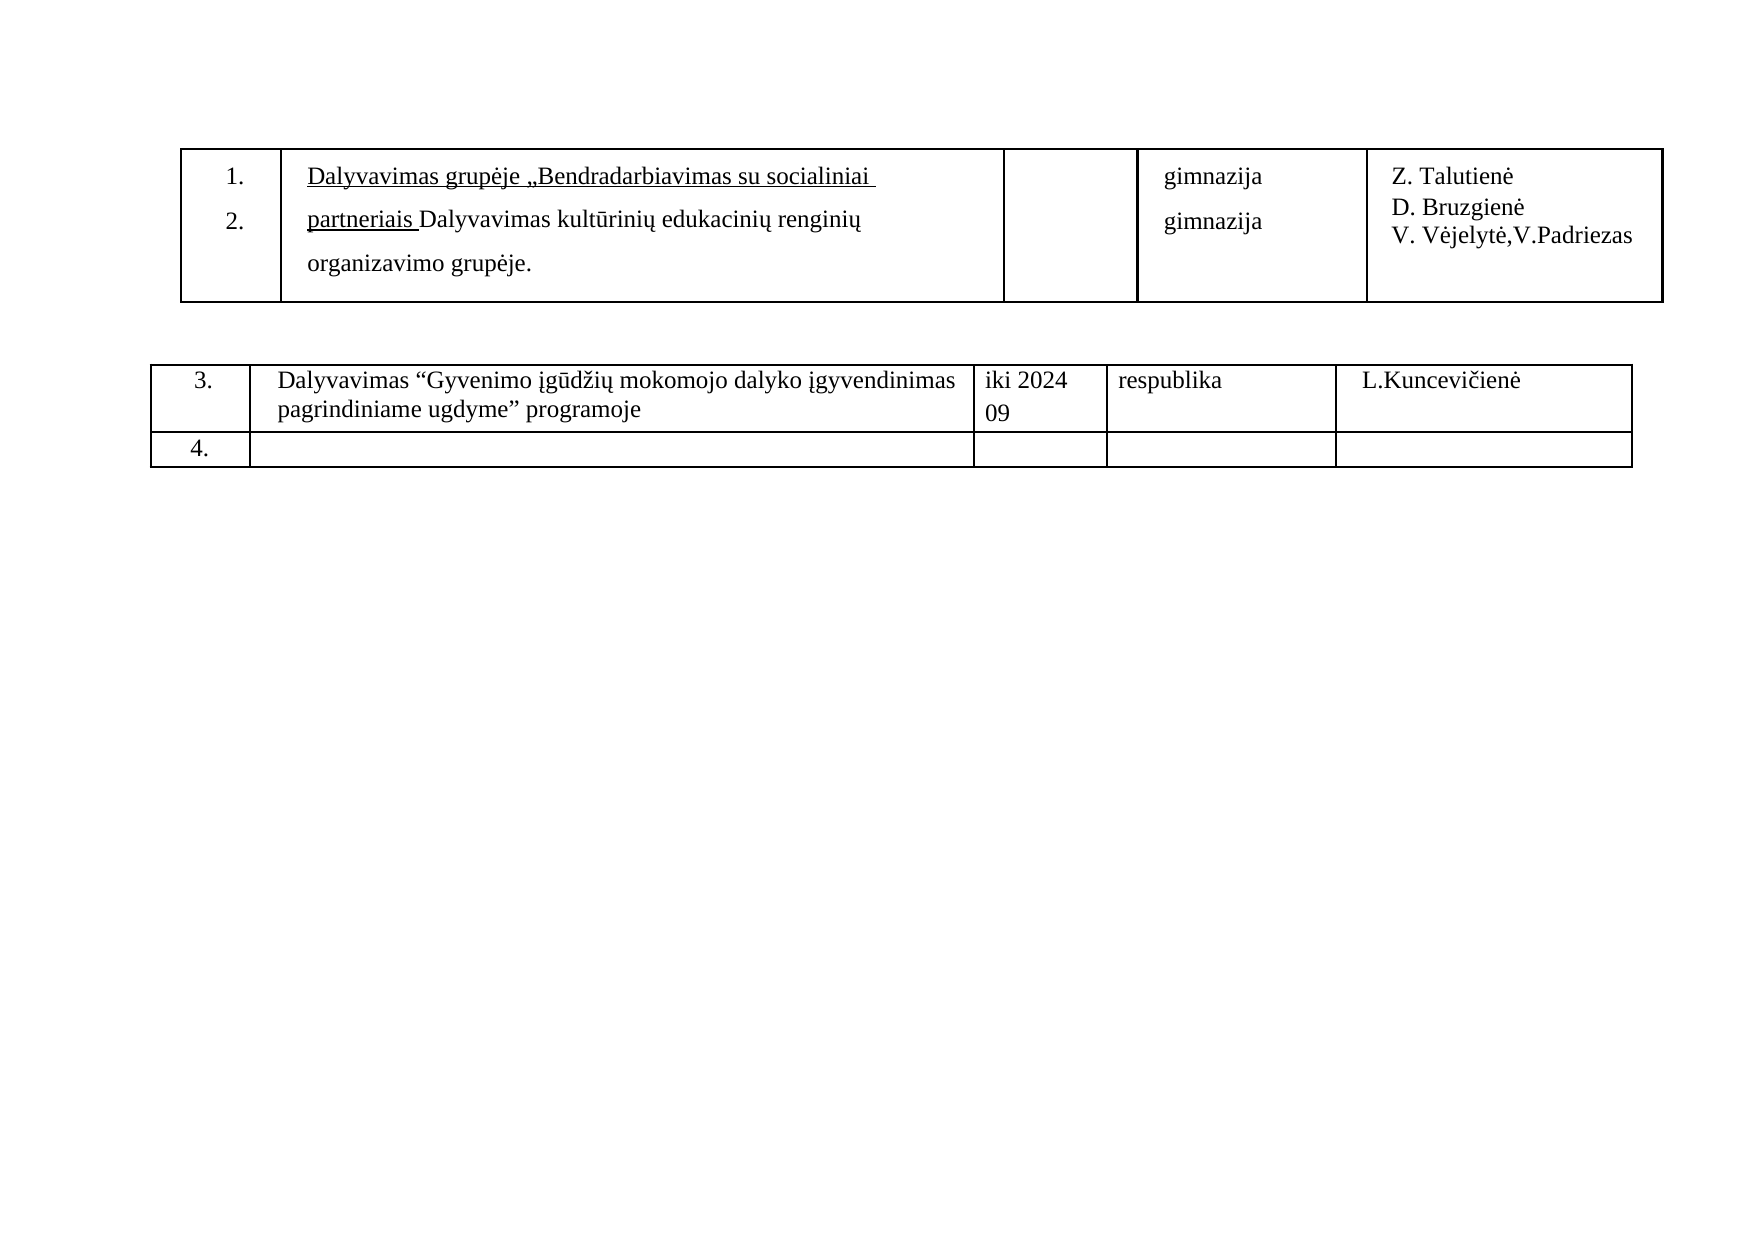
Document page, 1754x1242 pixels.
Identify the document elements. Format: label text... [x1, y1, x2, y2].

table_header respublika [1108, 366, 1335, 431]
table_cell 1. 2. [182, 150, 280, 301]
table_cell gimnazija gimnazija [1139, 150, 1366, 301]
table_cell Z. Talutienė D. Bruzgienė V. Vėjelytė,V.Padriezas [1368, 150, 1661, 301]
table_header Dalyvavimas “Gyvenimo įgūdžių mokomojo dalyko įgyvendinimas pagrindiniame ugdyme” programoje [251, 366, 973, 431]
table_cell [1337, 433, 1631, 466]
table_cell [1108, 433, 1335, 466]
table_header iki 2024 09 [975, 366, 1106, 431]
table_cell Dalyvavimas grupėje „Bendradarbiavimas su socialiniai partneriais Dalyvavimas kultūrinių edukacinių renginių organizavimo grupėje. [282, 150, 1003, 301]
table_header L.Kuncevičienė [1337, 366, 1631, 431]
table_cell [251, 433, 973, 466]
table_header 3. [152, 366, 249, 431]
table_cell [1005, 150, 1136, 301]
table_cell 4. [152, 433, 249, 466]
table_cell [975, 433, 1106, 466]
